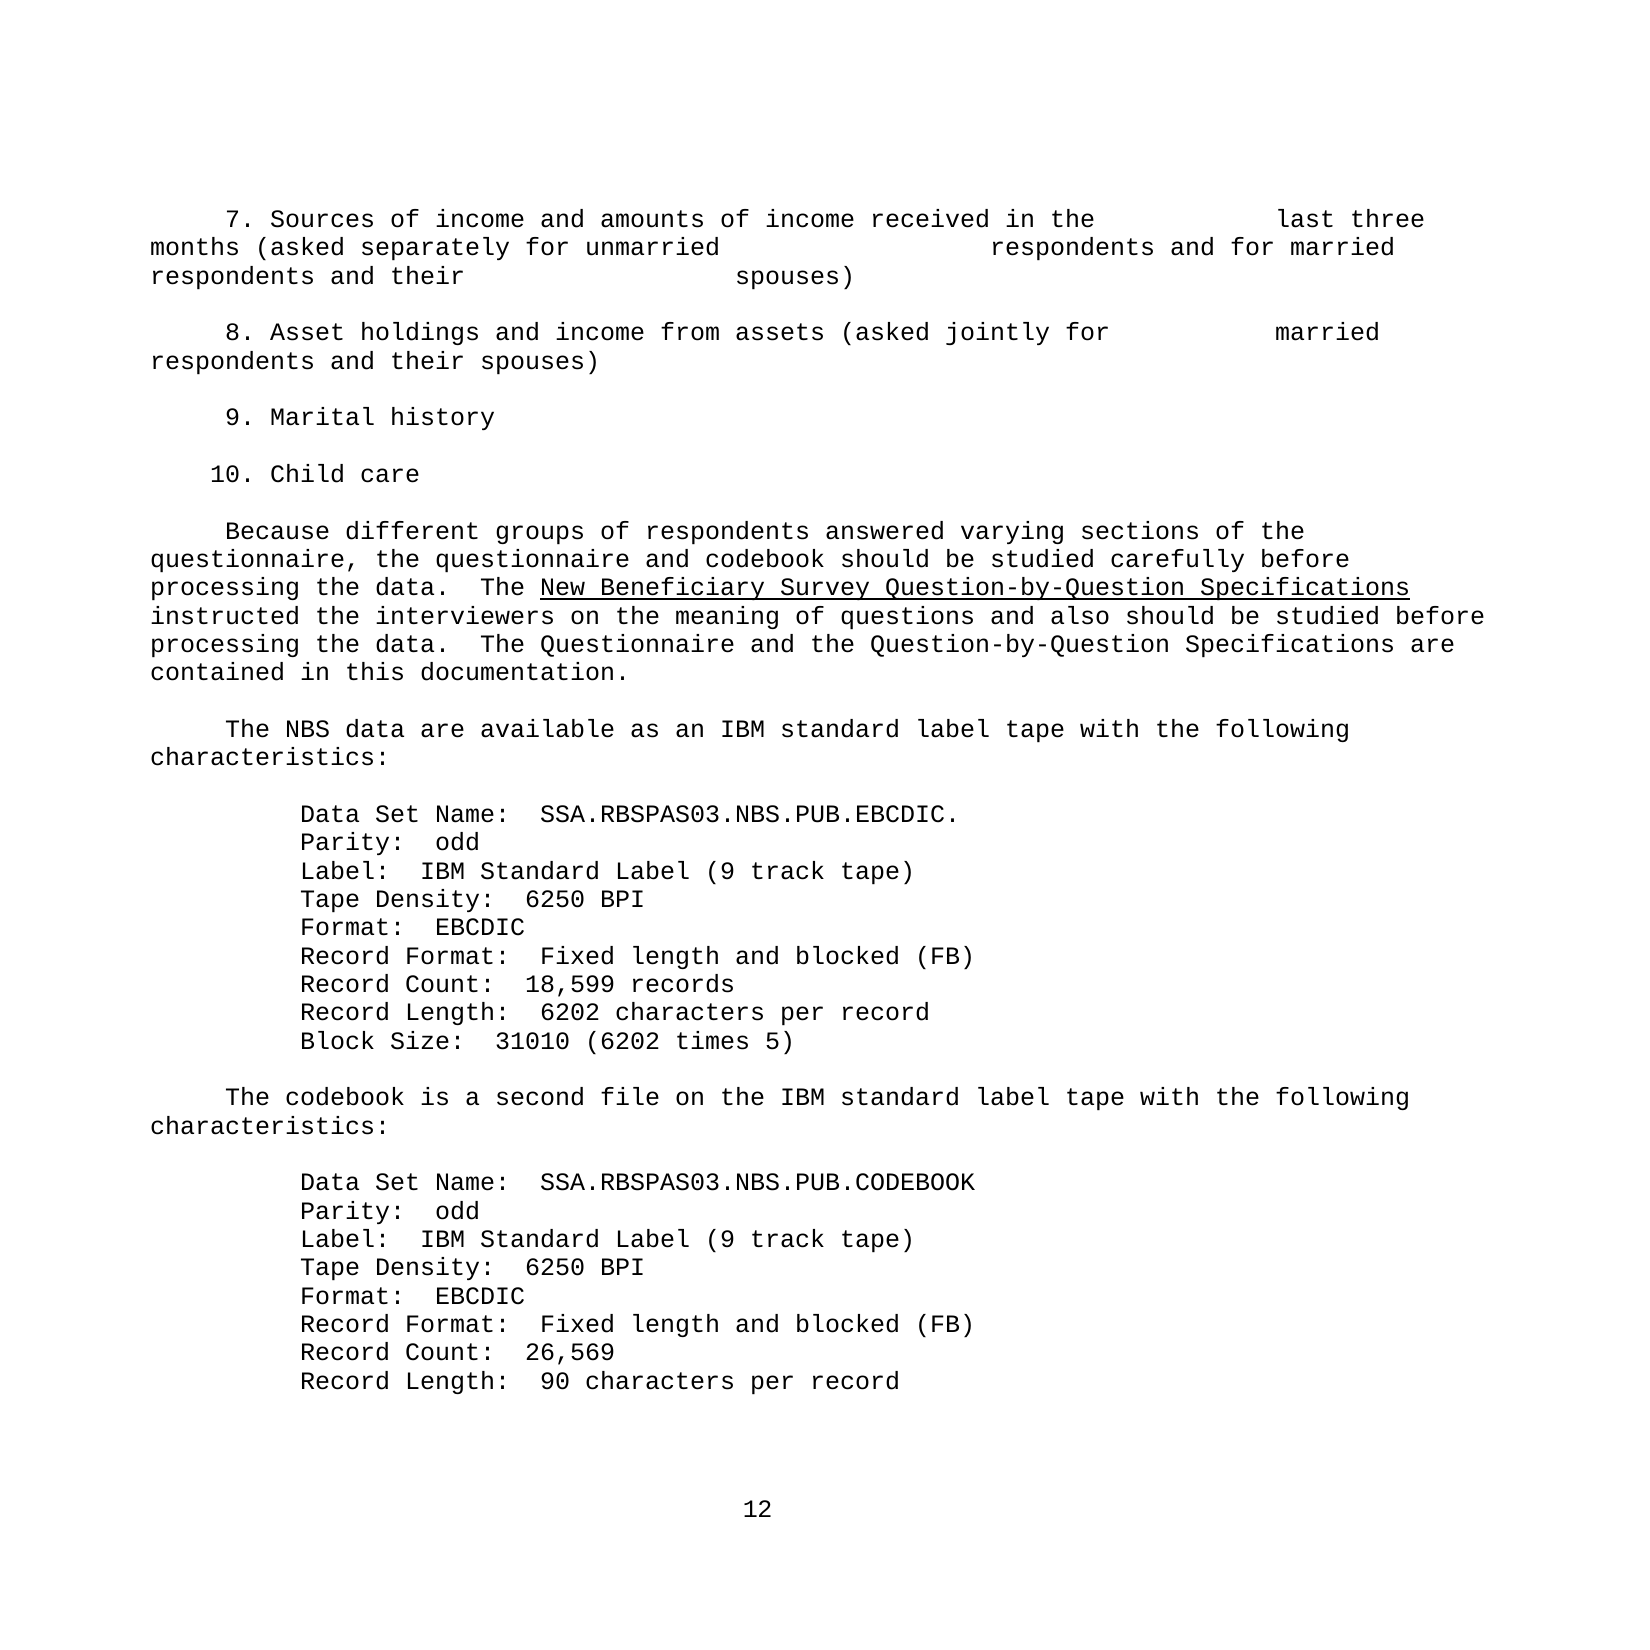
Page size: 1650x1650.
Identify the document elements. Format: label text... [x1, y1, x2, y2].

text Format: EBCDIC [150, 915, 1500, 943]
text The codebook is a second file on the IBM standard label tape with the following characteristics: [150, 1085, 1500, 1142]
text Record Length: 90 characters per record [150, 1368, 1500, 1397]
text The NBS data are available as an IBM standard label tape with the following characteristics: [150, 717, 1500, 773]
text 8. Asset holdings and income from assets (asked jointly for married respondents and their spouses) [150, 320, 1500, 377]
text Record Count: 18,599 records [150, 972, 1500, 1000]
text Parity: odd [150, 1198, 1500, 1227]
text Record Length: 6202 characters per record [150, 1000, 1500, 1028]
text Record Format: Fixed length and blocked (FB) [150, 943, 1500, 972]
text Data Set Name: SSA.RBSPAS03.NBS.PUB.EBCDIC. [150, 802, 1500, 830]
text 9. Marital history [150, 405, 1500, 433]
text Parity: odd [150, 830, 1500, 858]
text Format: EBCDIC [150, 1283, 1500, 1312]
text Because different groups of respondents answered varying sections of the questionnaire, the questionnaire and codebook should be studied carefully before processing the data. The New Beneficiary Survey Question-by-Question Specifications instructed the interviewers on the meaning of questions and also should be studied before processing the data. The Questionnaire and the Question-by-Question Specifications are contained in this documentation. [150, 518, 1500, 688]
text Tape Density: 6250 BPI [150, 1255, 1500, 1283]
text Record Format: Fixed length and blocked (FB) [150, 1312, 1500, 1340]
text 10. Child care [150, 462, 1500, 490]
text Data Set Name: SSA.RBSPAS03.NBS.PUB.CODEBOOK [150, 1170, 1500, 1198]
text Label: IBM Standard Label (9 track tape) [150, 1227, 1500, 1255]
text Tape Density: 6250 BPI [150, 887, 1500, 915]
text Block Size: 31010 (6202 times 5) [150, 1028, 1500, 1057]
text Record Count: 26,569 [150, 1340, 1500, 1368]
text Label: IBM Standard Label (9 track tape) [150, 858, 1500, 887]
text 7. Sources of income and amounts of income received in the last three months (asked separately for unmarried respondents and for married respondents and their spouses) [150, 207, 1500, 292]
